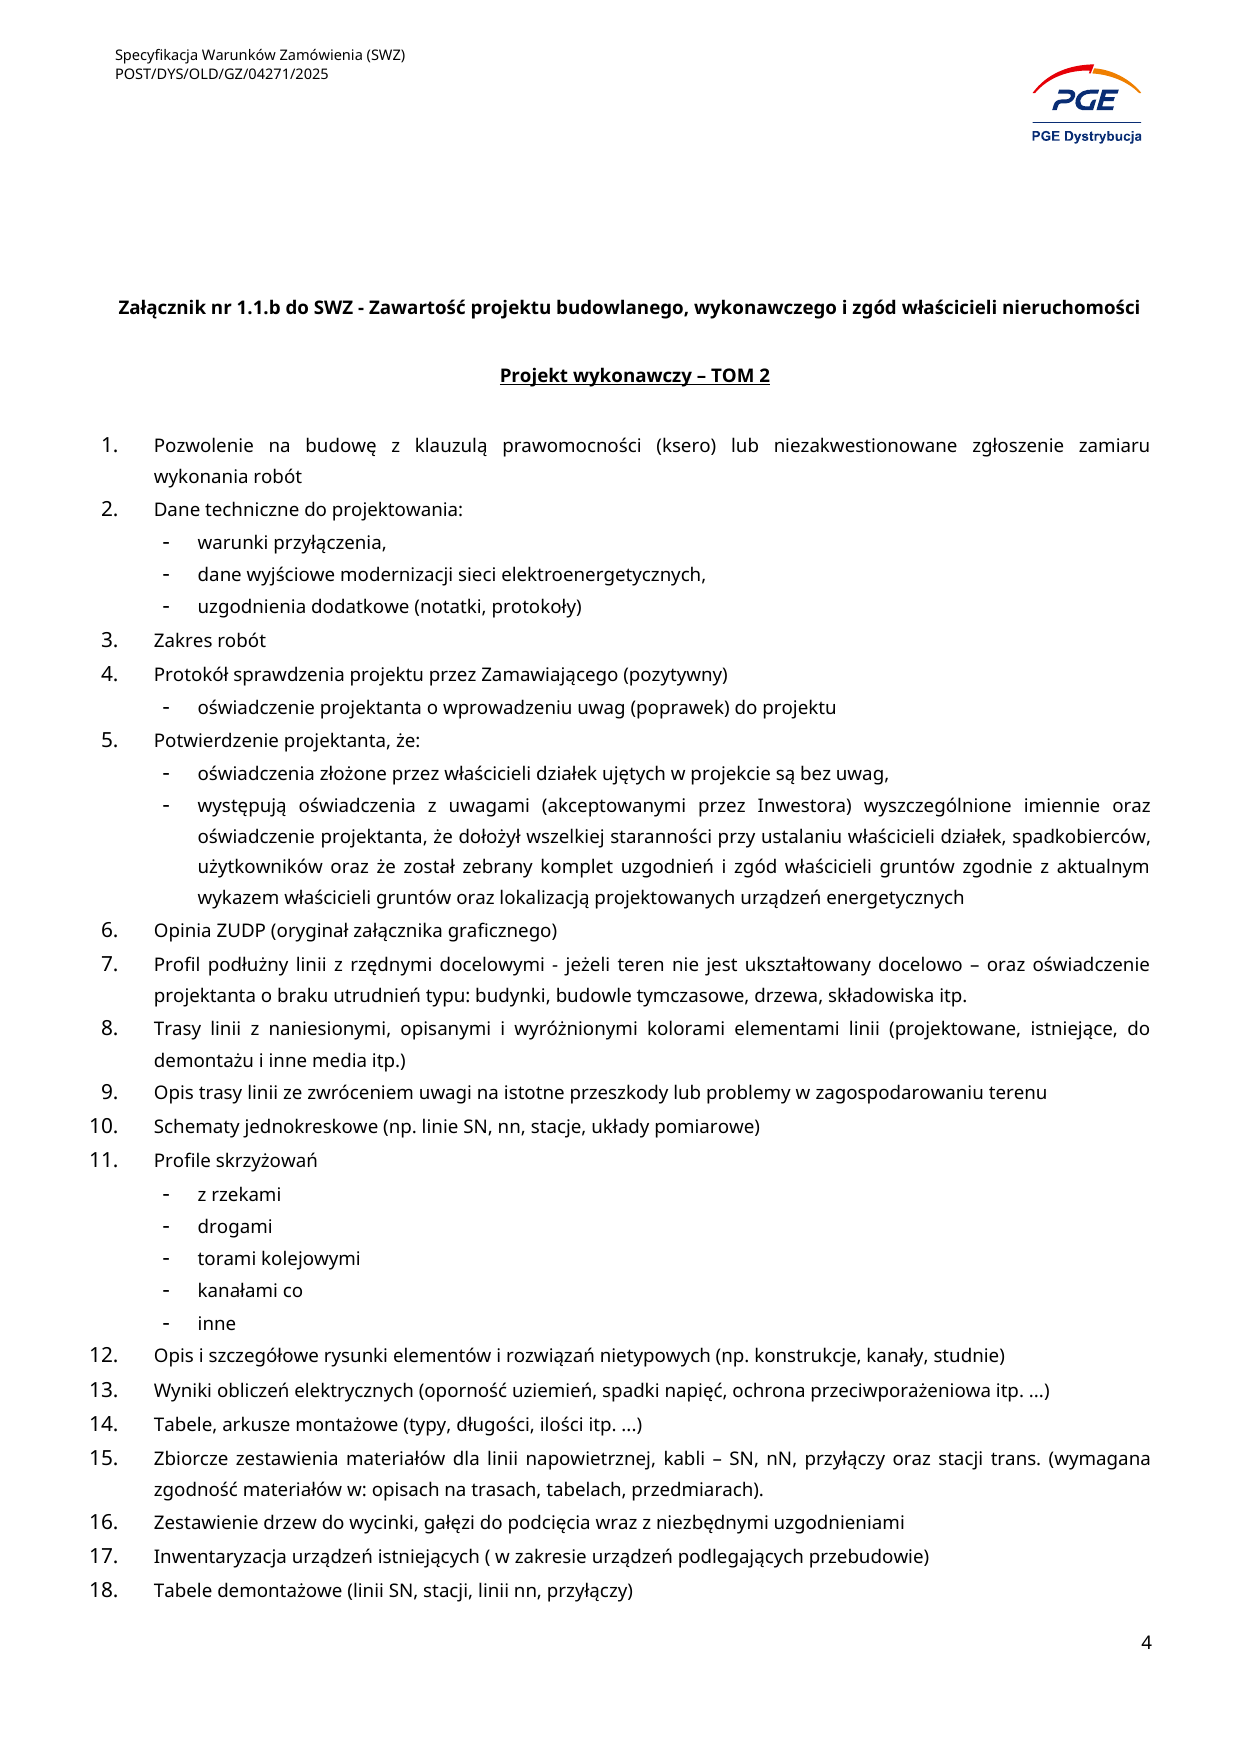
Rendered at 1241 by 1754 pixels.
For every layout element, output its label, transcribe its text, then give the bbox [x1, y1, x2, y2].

list Profil podłużny linii z rzędnymi docelowymi - jeżeli teren nie jest ukształtowany docelowo – oraz oświadczenie projektanta o braku utrudnień typu: budynki, budowle tymczasowe, drzewa, składowiska itp. [118, 949, 1152, 1008]
list z rzekami [162, 1180, 1152, 1207]
list Tabele demontażowe (linii SN, stacji, linii nn, przyłączy) [118, 1575, 1152, 1603]
list drogami [162, 1212, 1152, 1239]
list dane wyjściowe modernizacji sieci elektroenergetycznych, [162, 560, 1152, 587]
list Profile skrzyżowań [118, 1146, 1152, 1174]
list Pozwolenie na budowę z klauzulą prawomocności (ksero) lub niezakwestionowane zgłoszenie zamiaru wykonania robót [118, 430, 1152, 489]
list Opis i szczegółowe rysunki elementów i rozwiązań nietypowych (np. konstrukcje, kanały, studnie) [118, 1341, 1152, 1369]
list Potwierdzenie projektanta, że: [118, 725, 1152, 753]
list występują oświadczenia z uwagami (akceptowanymi przez Inwestora) wyszczególnione imiennie oraz oświadczenie projektanta, że dołożył wszelkiej staranności przy ustalaniu właścicieli działek, spadkobierców, użytkowników oraz że został zebrany komplet uzgodnień i zgód właścicieli gruntów zgodnie z aktualnym wykazem właścicieli gruntów oraz lokalizacją projektowanych urządzeń energetycznych [162, 791, 1152, 910]
list kanałami co [162, 1276, 1152, 1303]
list torami kolejowymi [162, 1244, 1152, 1271]
list uzgodnienia dodatkowe (notatki, protokoły) [162, 592, 1152, 619]
text Załącznik nr 1.1.b do SWZ - Zawartość projektu budowlanego, wykonawczego i zgód właścicieli nieruchomości [118, 294, 1152, 320]
list Opinia ZUDP (oryginał załącznika graficznego) [118, 915, 1152, 943]
list inne [162, 1308, 1152, 1335]
list warunki przyłączenia, [162, 528, 1152, 555]
list Zestawienie drzew do wycinki, gałęzi do podcięcia wraz z niezbędnymi uzgodnieniami [118, 1507, 1152, 1535]
list Inwentaryzacja urządzeń istniejących ( w zakresie urządzeń podlegających przebudowie) [118, 1541, 1152, 1569]
list Zbiorcze zestawienia materiałów dla linii napowietrznej, kabli – SN, nN, przyłączy oraz stacji trans. (wymagana zgodność materiałów w: opisach na trasach, tabelach, przedmiarach). [118, 1443, 1152, 1502]
list oświadczenie projektanta o wprowadzeniu uwag (poprawek) do projektu [162, 693, 1152, 720]
list oświadczenia złożone przez właścicieli działek ujętych w projekcie są bez uwag, [162, 759, 1152, 786]
list Trasy linii z naniesionymi, opisanymi i wyróżnionymi kolorami elementami linii (projektowane, istniejące, do demontażu i inne media itp.) [118, 1013, 1152, 1072]
list Zakres robót [118, 625, 1152, 653]
list Dane techniczne do projektowania: [118, 494, 1152, 522]
list Schematy jednokreskowe (np. linie SN, nn, stacje, układy pomiarowe) [118, 1112, 1152, 1140]
list Opis trasy linii ze zwróceniem uwagi na istotne przeszkody lub problemy w zagospodarowaniu terenu [118, 1077, 1152, 1106]
list Wyniki obliczeń elektrycznych (oporność uziemień, spadki napięć, ochrona przeciwporażeniowa itp. ...) [118, 1375, 1152, 1403]
text Projekt wykonawczy – TOM 2 [118, 362, 1152, 388]
list Protokół sprawdzenia projektu przez Zamawiającego (pozytywny) [118, 659, 1152, 687]
list Tabele, arkusze montażowe (typy, długości, ilości itp. ...) [118, 1409, 1152, 1437]
